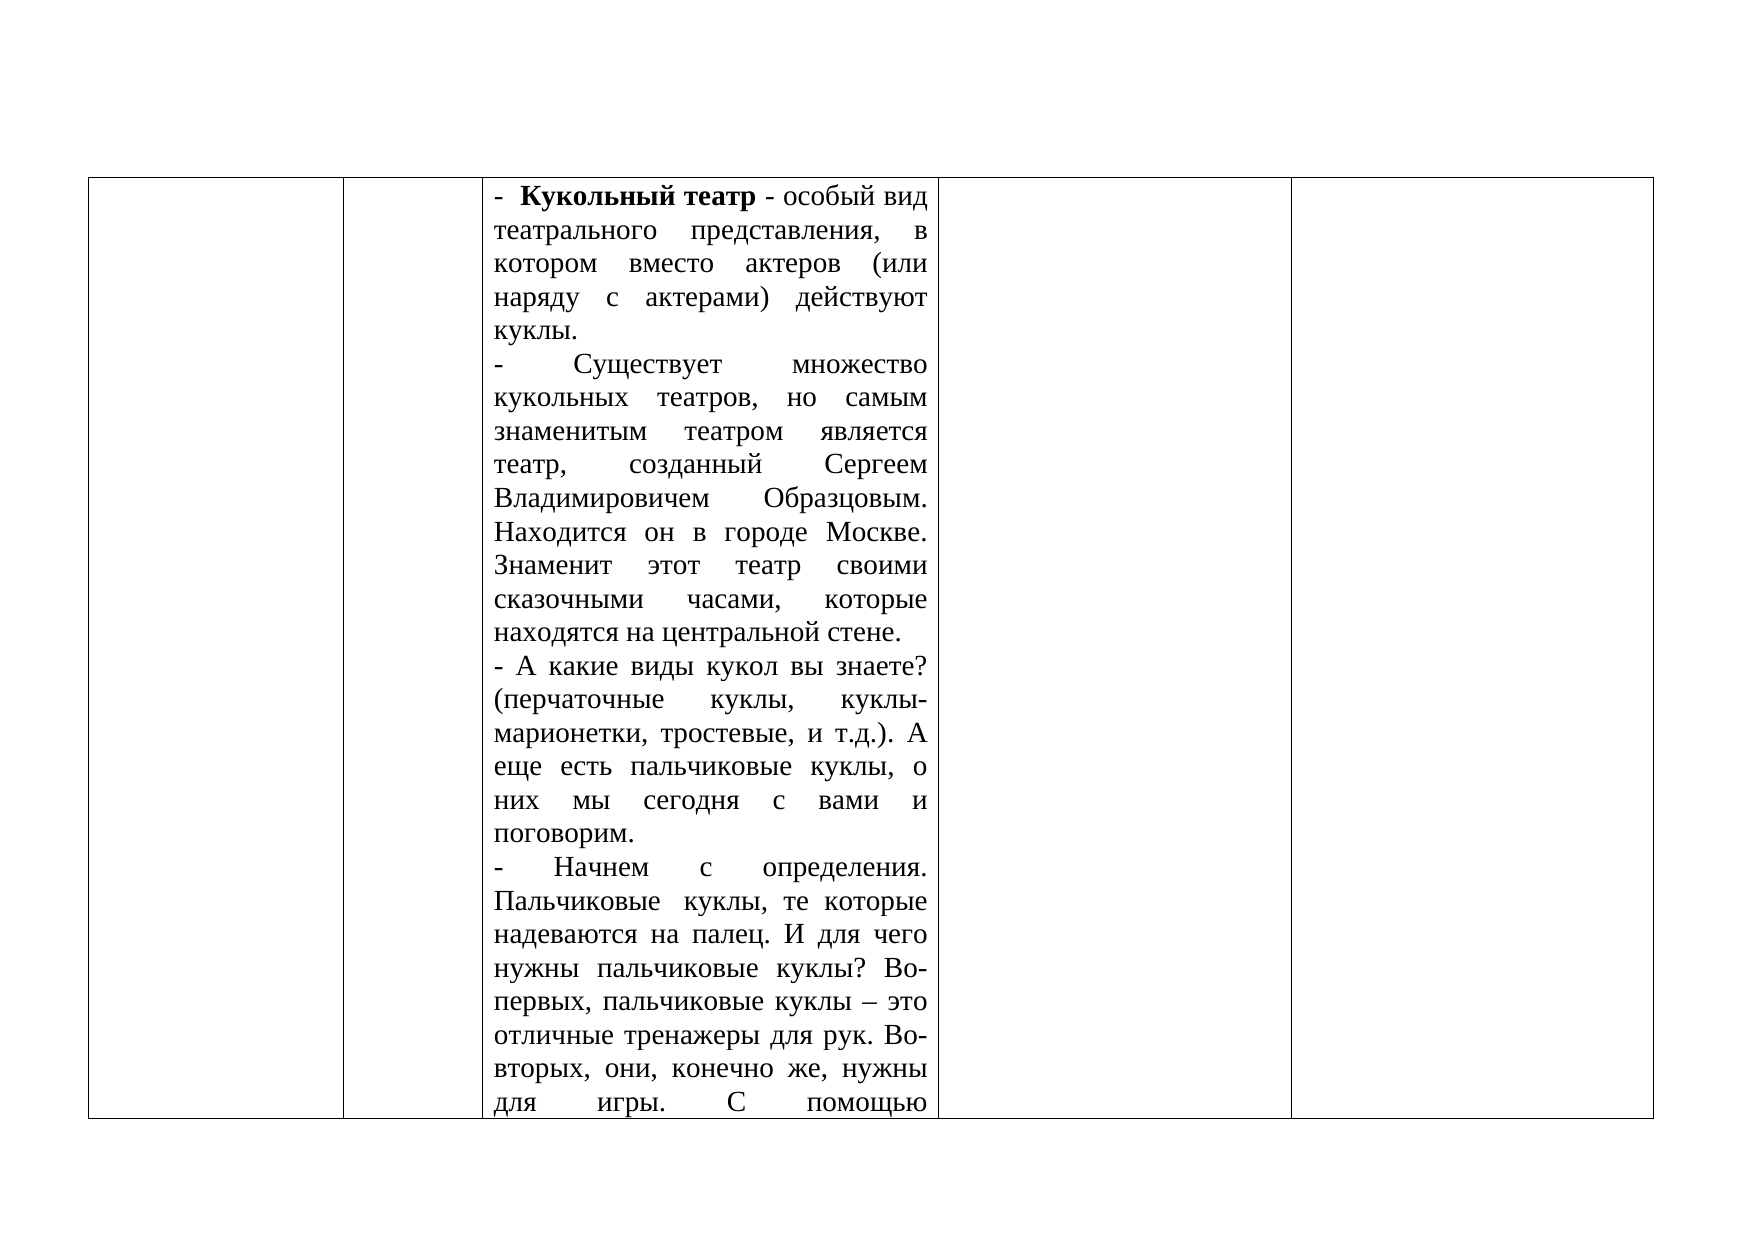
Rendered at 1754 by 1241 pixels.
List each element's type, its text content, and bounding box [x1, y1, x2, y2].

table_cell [89, 178, 343, 1117]
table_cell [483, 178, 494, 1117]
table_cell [939, 178, 1291, 1117]
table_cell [1292, 178, 1653, 1117]
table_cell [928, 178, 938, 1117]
table_cell 2 [344, 178, 482, 1117]
